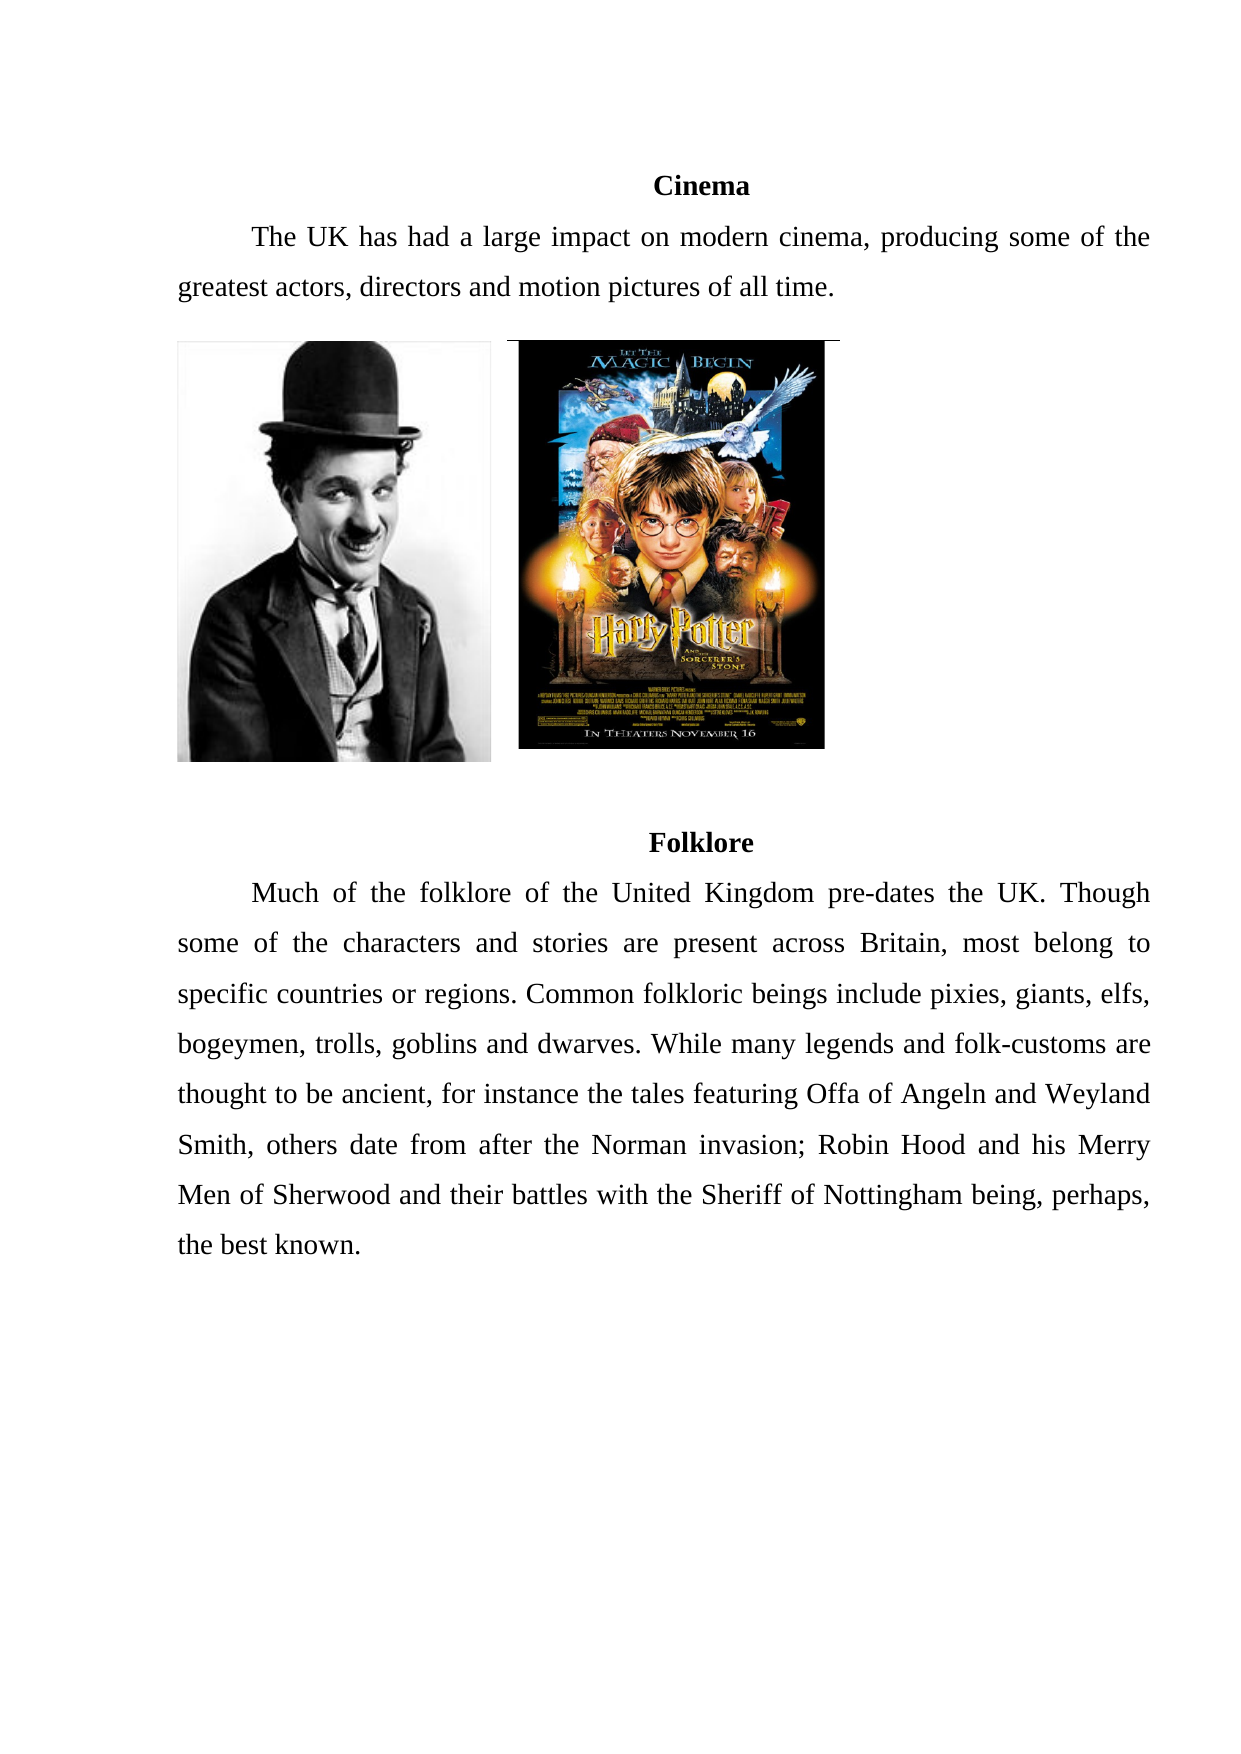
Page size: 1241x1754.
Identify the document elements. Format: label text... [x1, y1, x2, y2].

picture [518, 341, 825, 749]
picture [177, 341, 492, 762]
text Cinema [177, 168, 1152, 202]
table_header [166, 340, 507, 775]
text Much of the folklore of the United Kingdom pre-dates the UK. Though some of the characters and stories are present across Britain, most belong to specific countries or regions. Common folkloric beings include pixies, giants, elfs, bogeymen, trolls, goblins and dwarves. While many legends and folk-customs are thought to be ancient, for instance the tales featuring Offa of Angeln and Weyland Smith, others date from after the Norman invasion; Robin Hood and his Merry Men of Sherwood and their battles with the Sheriff of Nottingham being, perhaps, the best known. [177, 875, 1152, 1261]
text The UK has had a large impact on modern cinema, producing some of the greatest actors, directors and motion pictures of all time. [177, 219, 1152, 303]
text Folklore [177, 825, 1152, 858]
table_header [507, 341, 839, 775]
